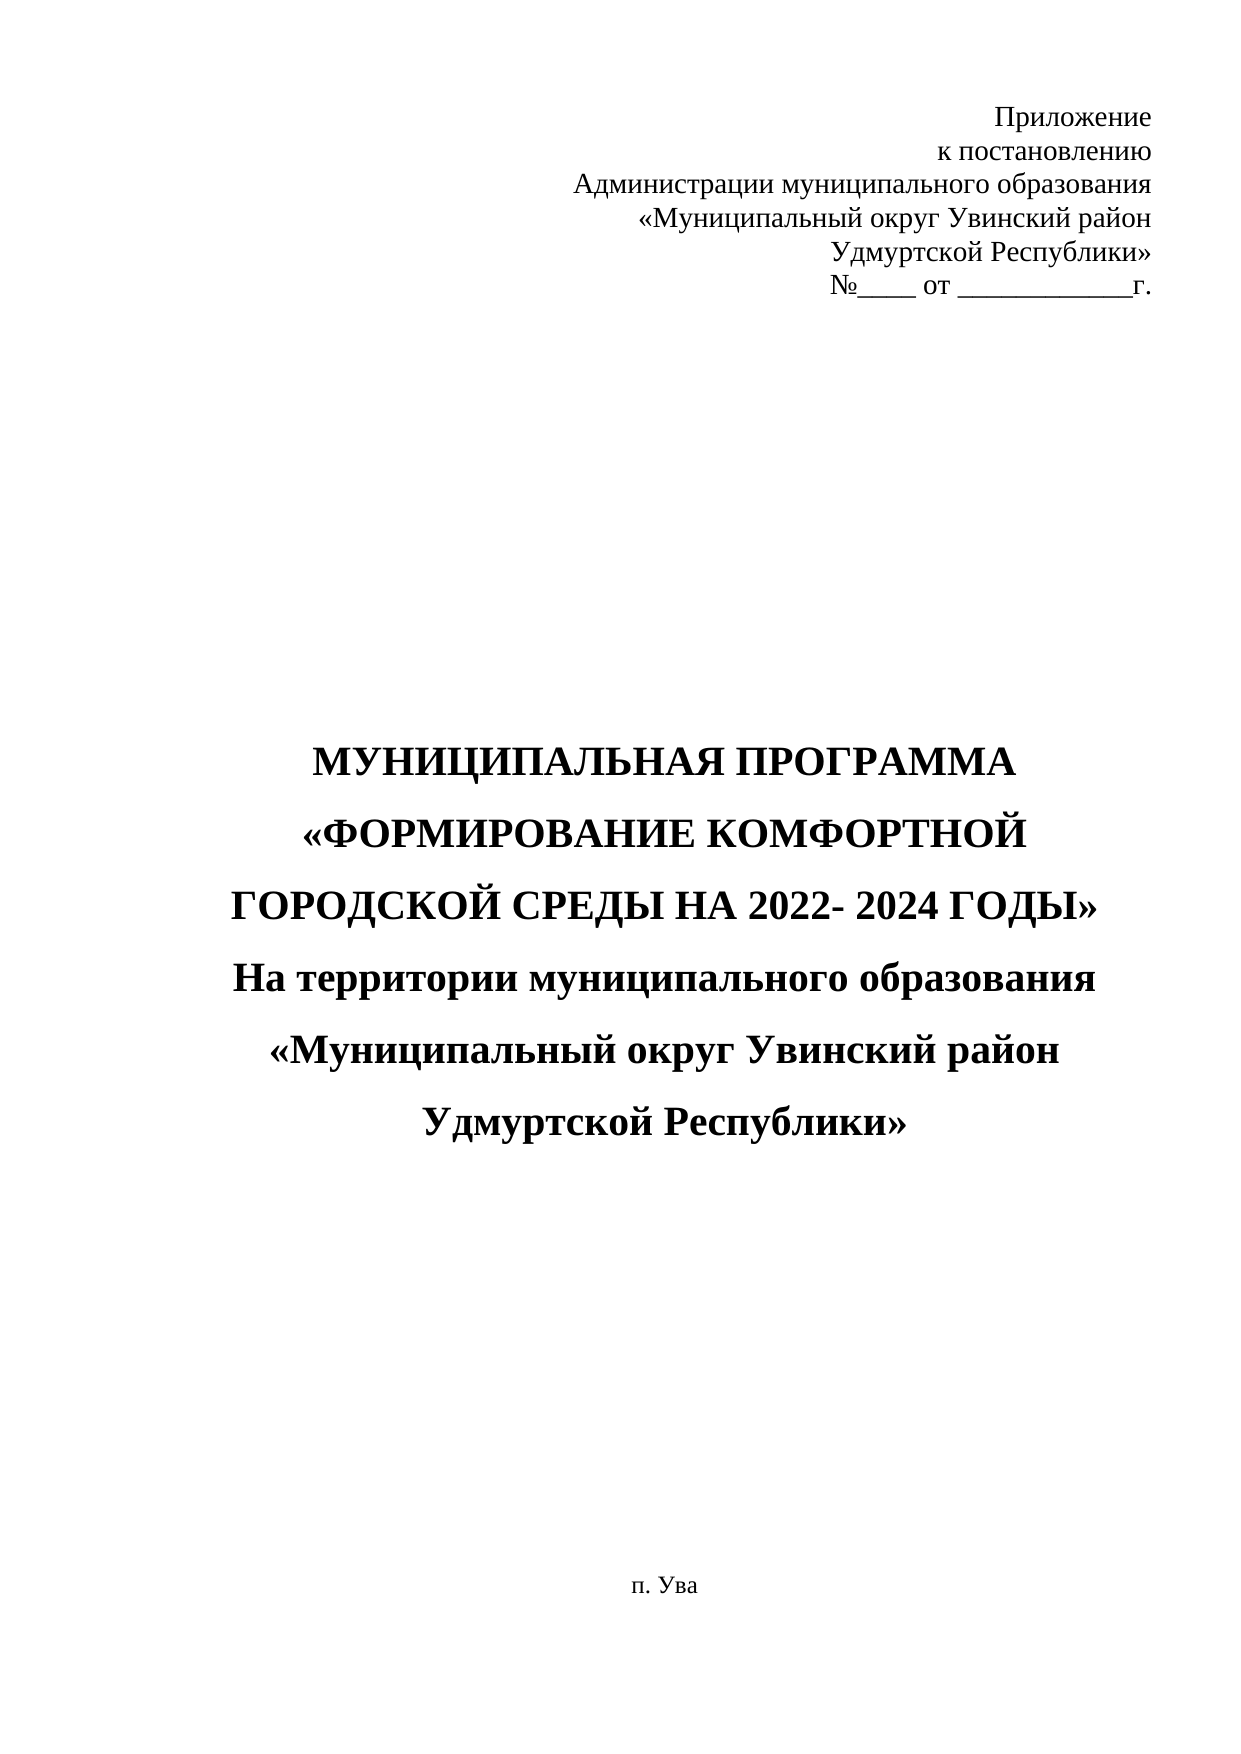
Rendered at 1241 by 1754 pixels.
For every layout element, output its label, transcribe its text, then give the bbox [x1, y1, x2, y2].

text «Муниципальный округ Увинский район [177, 200, 1152, 234]
text Приложение [177, 99, 1152, 133]
text ГОРОДСКОЙ СРЕДЫ НА 2022- 2024 ГОДЫ» [177, 881, 1152, 928]
text На территории муниципального образования «Муниципальный округ Увинский район Удмуртской Республики» [177, 952, 1152, 1144]
text «ФОРМИРОВАНИЕ КОМФОРТНОЙ [177, 809, 1152, 857]
text к постановлению [177, 133, 1152, 167]
text Администрации муниципального образования [177, 167, 1152, 200]
text №____ от ____________г. [177, 267, 1152, 301]
text Удмуртской Республики» [177, 234, 1152, 267]
text МУНИЦИПАЛЬНАЯ ПРОГРАММА [177, 737, 1152, 785]
text п. Ува [177, 1571, 1152, 1599]
